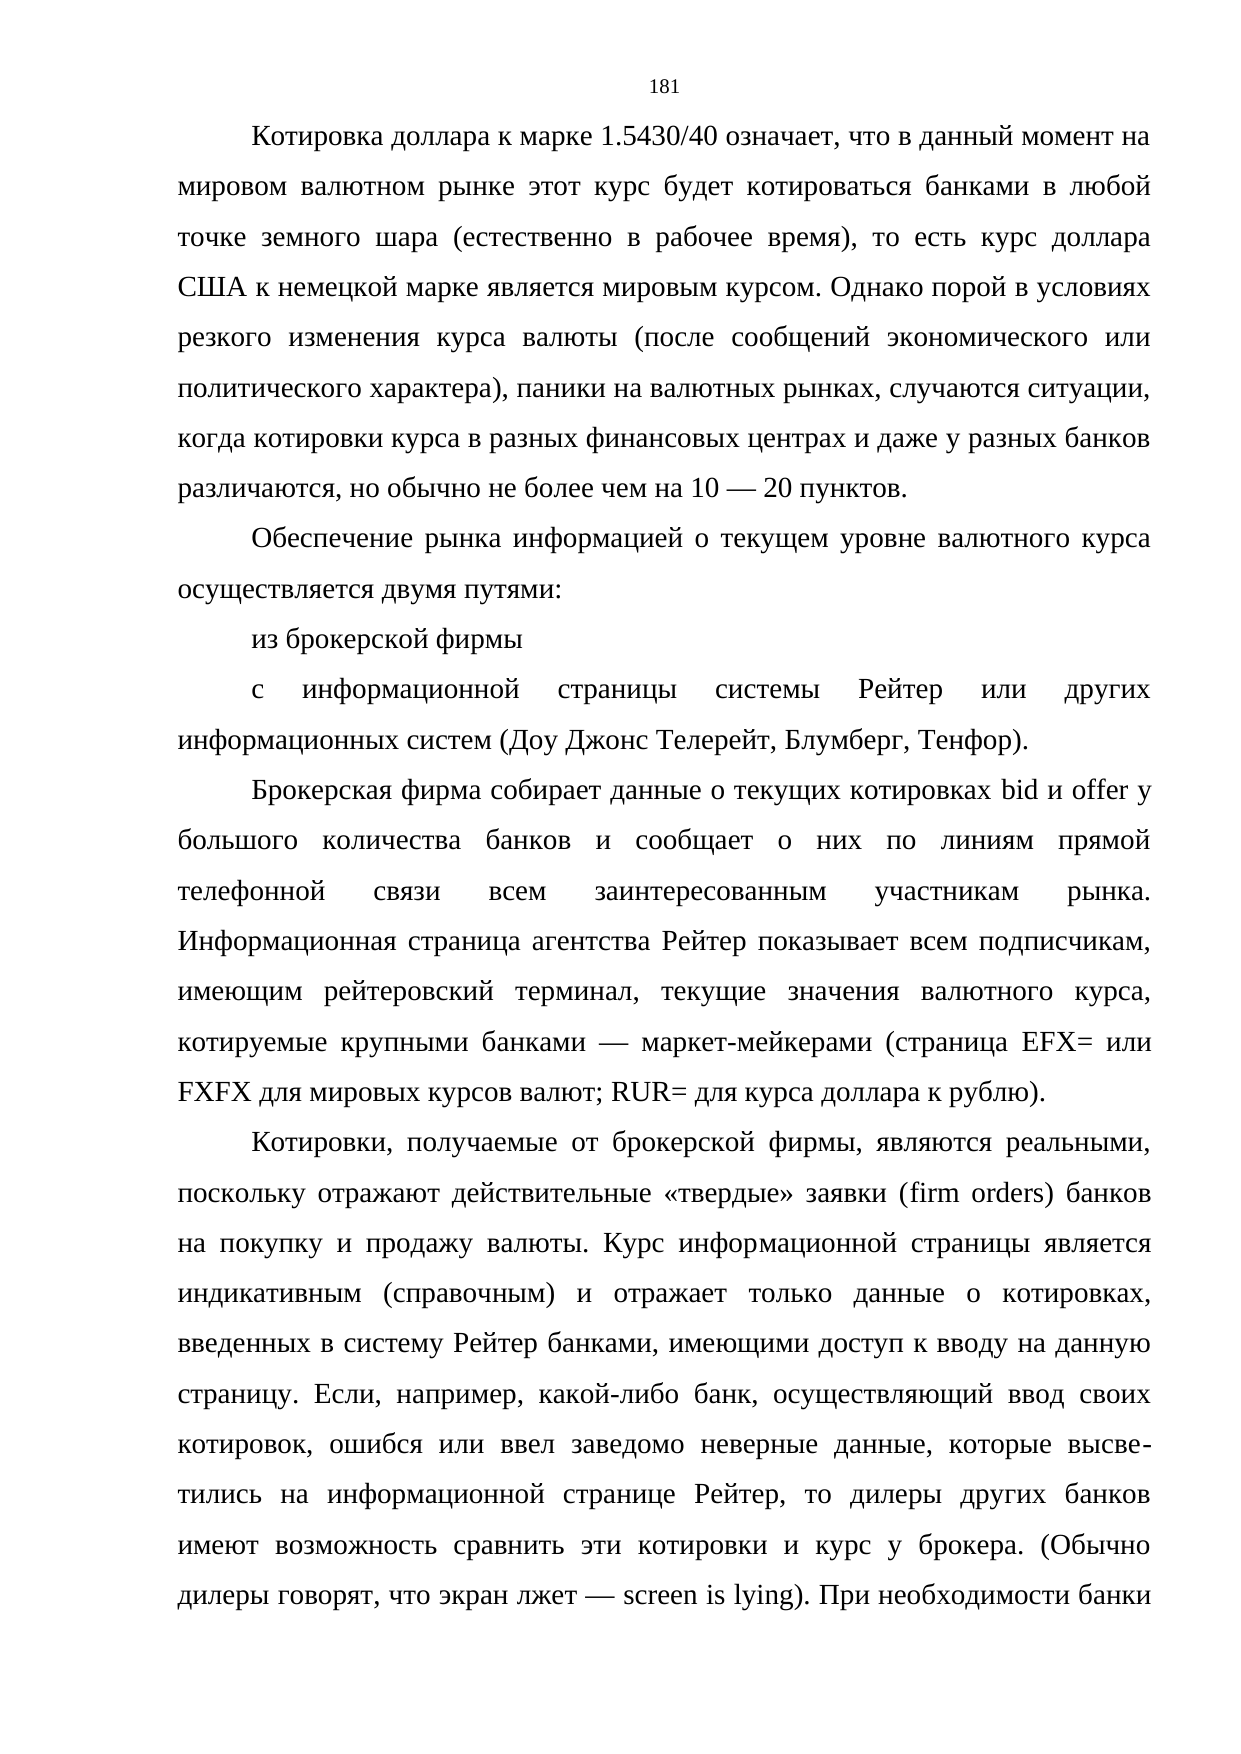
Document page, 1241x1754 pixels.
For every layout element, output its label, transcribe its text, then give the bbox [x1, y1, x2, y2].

text Котировка доллара к марке 1.5430/40 означает, что в данный момент на мировом валютном рынке этот курс будет котироваться банками в любой точке земного шара (естественно в рабочее время), то есть курс доллара США к немецкой марке является мировым курсом. Однако порой в условиях резкого изменения курса валюты (после сообщений экономического или политического характера), паники на валютных рынках, случаются ситуации, когда котировки курса в разных финансовых центрах и даже у разных банков различаются, но обычно не более чем на 10 — 20 пунктов. [177, 118, 1152, 504]
text Брокерская фирма собирает данные о текущих котировках bid и offer у большого количества банков и сообщает о них по линиям прямой телефонной связи всем заинтересованным участникам рынка. Информационная страница агентства Рейтер показывает всем подписчикам, имеющим рейтеровский терминал, текущие значения валютного курса, котируемые крупными банками — маркет-мейкерами (страница EFX= или FXFX для мировых курсов валют; RUR= для курса доллара к рублю). [177, 772, 1152, 1108]
text из брокерской фирмы [177, 621, 1152, 655]
text Обеспечение рынка информацией о текущем уровне валютного курса осуществляется двумя путями: [177, 521, 1152, 604]
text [177, 1124, 1152, 1611]
text с информационной страницы системы Рейтер или других информационных систем (Доу Джонс Телерейт, Блумберг, Тенфор). [177, 672, 1152, 755]
